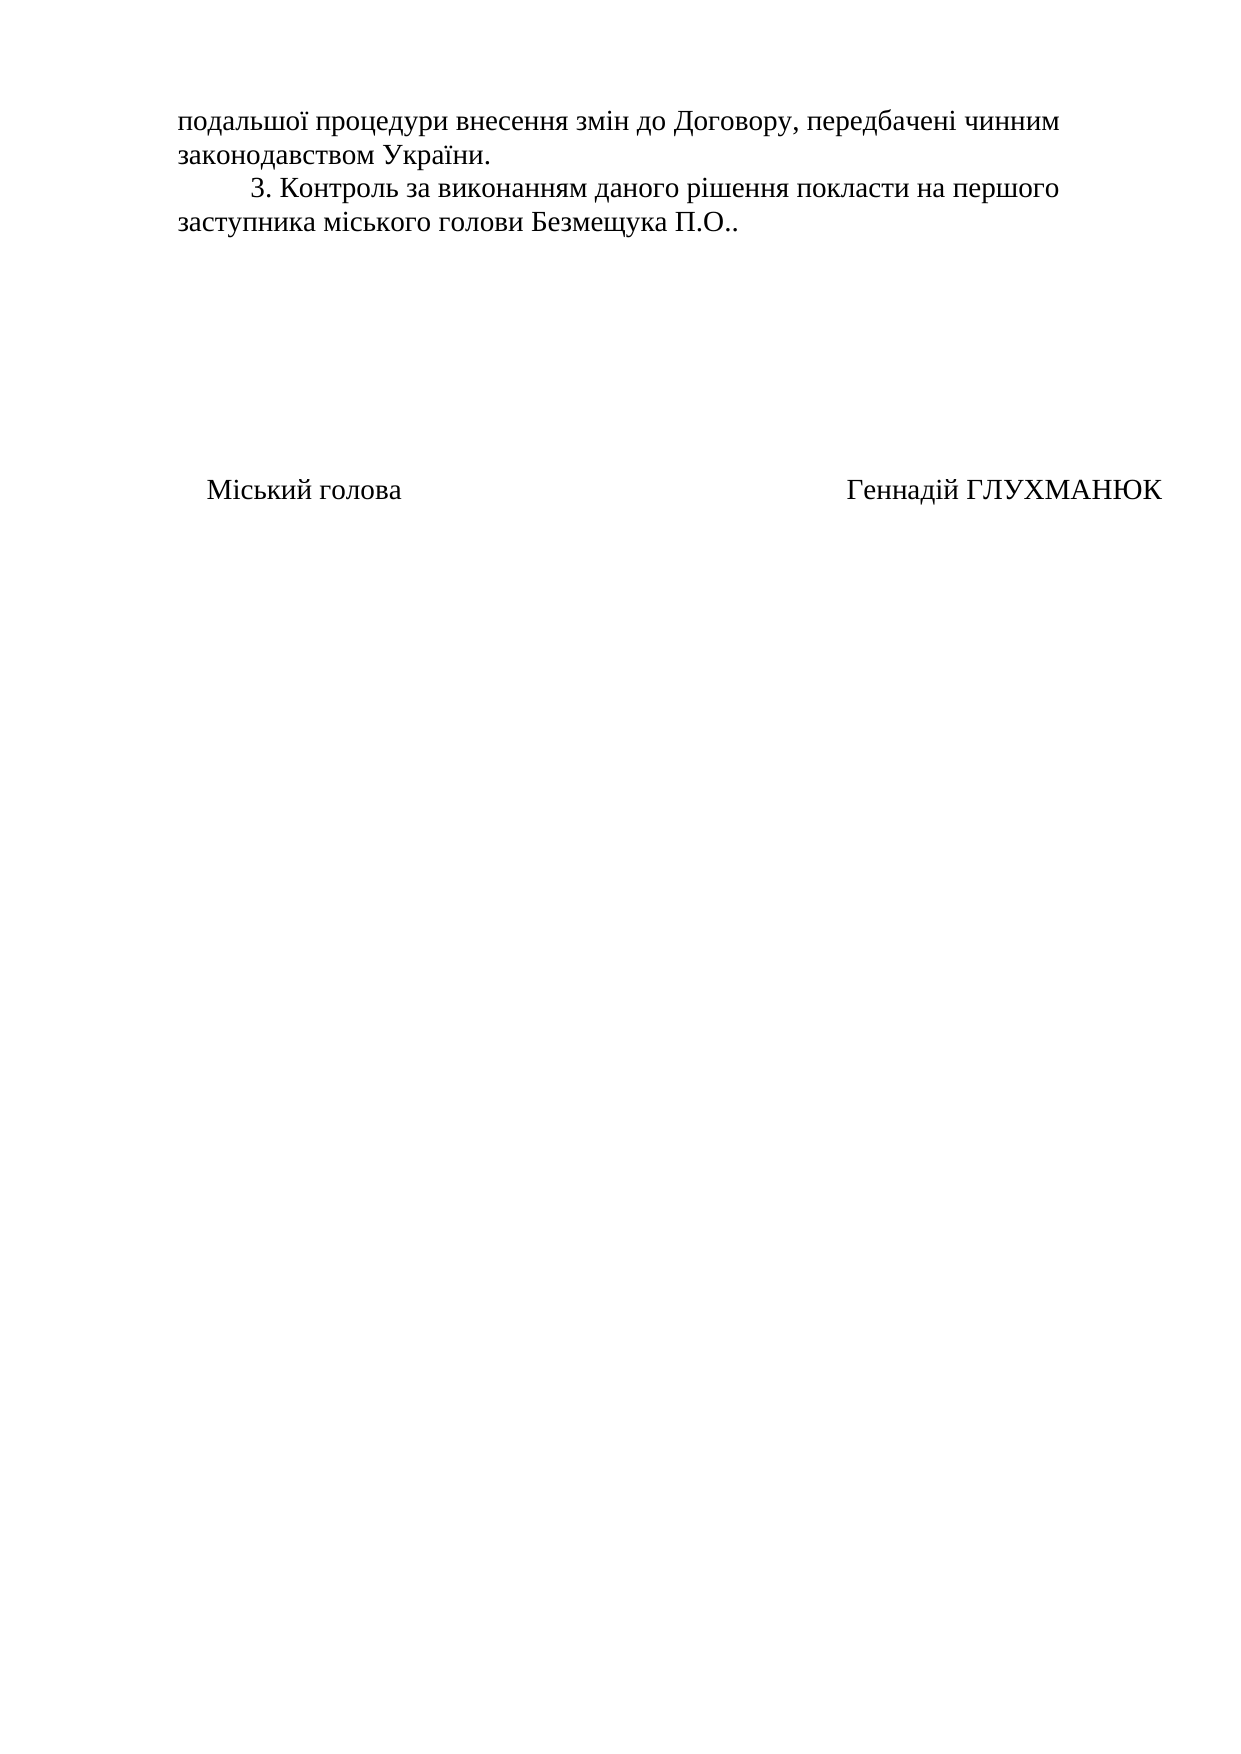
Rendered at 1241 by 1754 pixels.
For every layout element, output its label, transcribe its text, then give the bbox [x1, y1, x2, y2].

text 3. Контроль за виконанням даного рішення покласти на першого заступника міського голови Безмещука П.О.. [177, 171, 1167, 238]
text подальшої процедури внесення змін до Договору, передбачені чинним законодавством України. [177, 103, 1167, 171]
text Міський голова Геннадій ГЛУХМАНЮК [177, 472, 1167, 506]
